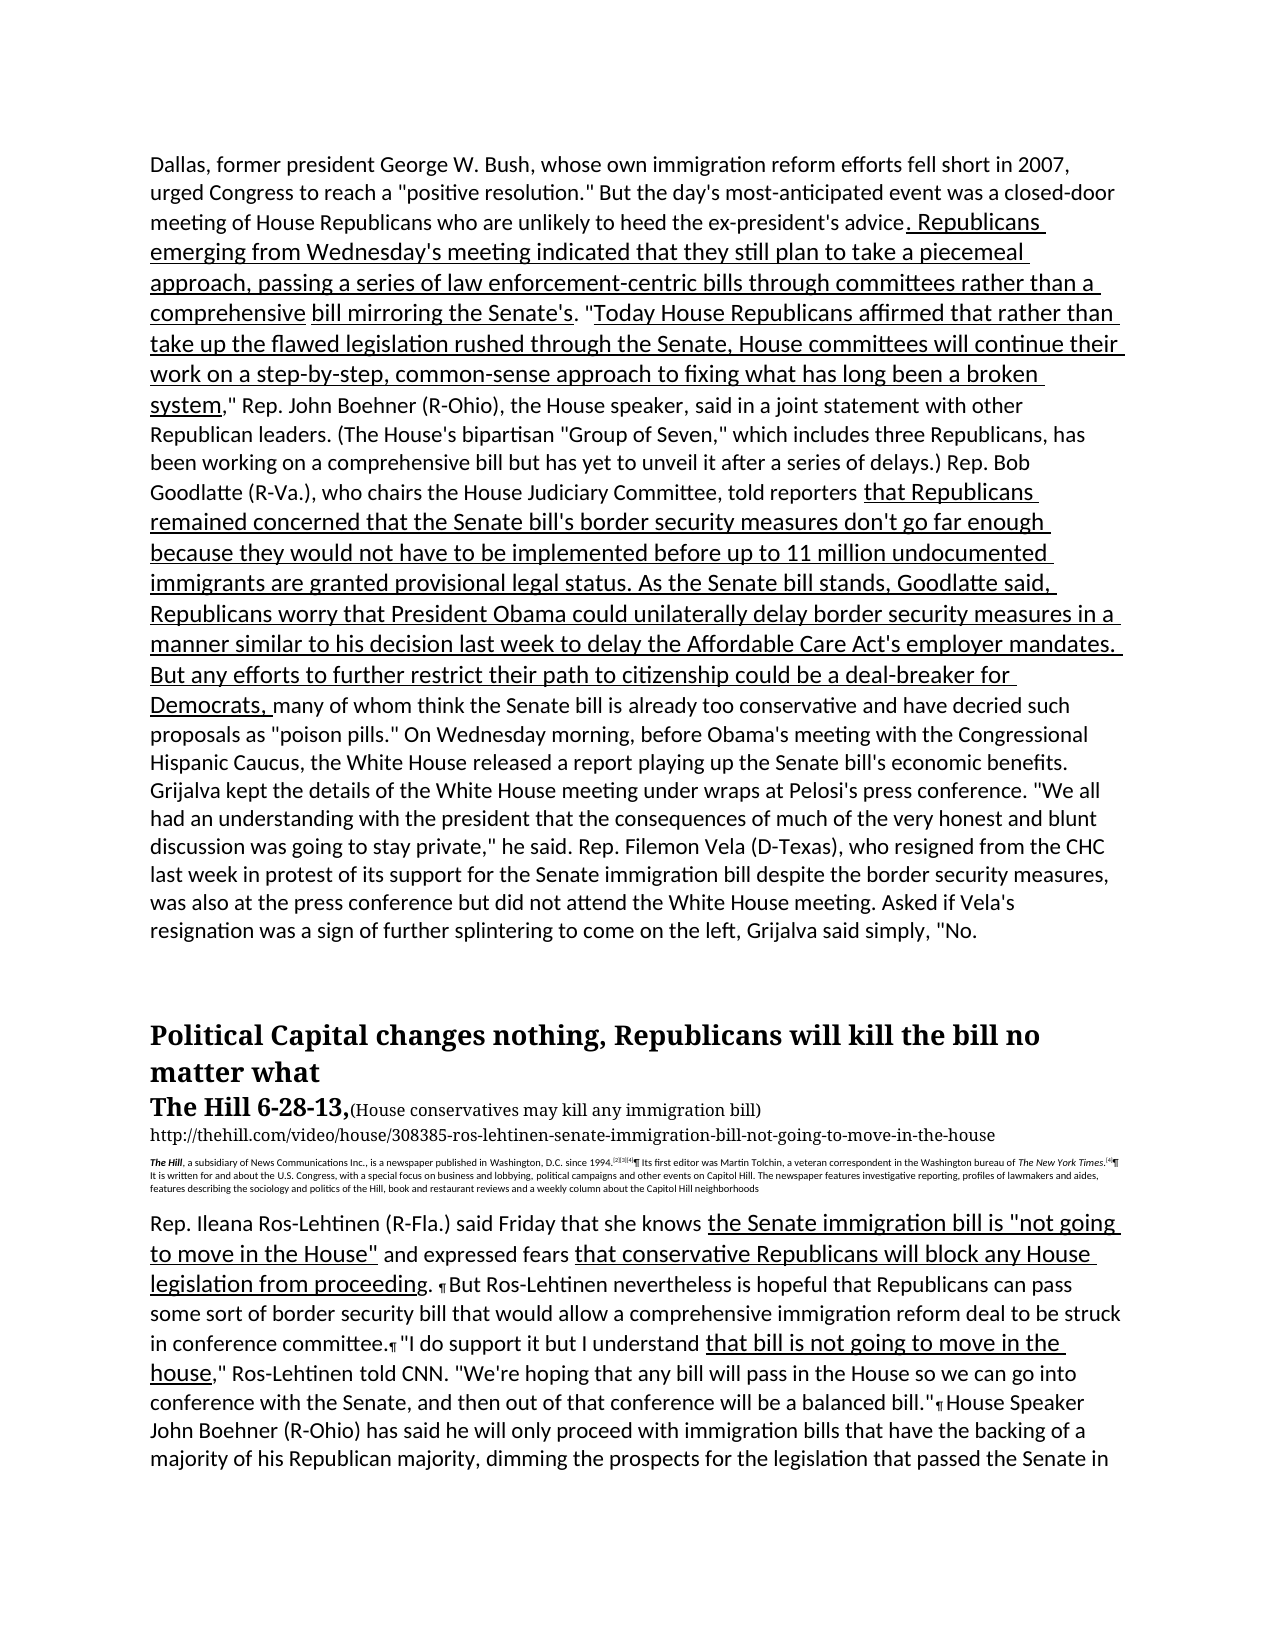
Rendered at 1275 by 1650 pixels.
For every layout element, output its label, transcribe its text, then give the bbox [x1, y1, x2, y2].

text http://thehill.com/video/house/308385-ros-lehtinen-senate-immigration-bill-not-going-to-move-in-the-house [150, 1124, 1125, 1147]
text The Hill 6-28-13,(House conservatives may kill any immigration bill) [150, 1090, 1125, 1124]
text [150, 1207, 1125, 1472]
subtitle Political Capital changes nothing, Republicans will kill the bill no matter what [150, 1016, 1125, 1090]
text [150, 150, 1125, 354]
text The Hill, a subsidiary of News Communications Inc., is a newspaper published in Washington, D.C. since 1994.[2][3][4]¶ Its first editor was Martin Tolchin, a veteran correspondent in the Washington bureau of The New York Times.[4]¶ It is written for and about the U.S. Congress, with a special focus on business and lobbying, political campaigns and other events on Capitol Hill. The newspaper features investigative reporting, profiles of lawmakers and aides, features describing the sociology and politics of the Hill, book and restaurant reviews and a weekly column about the Capitol Hill neighborhoods [150, 1157, 1125, 1195]
